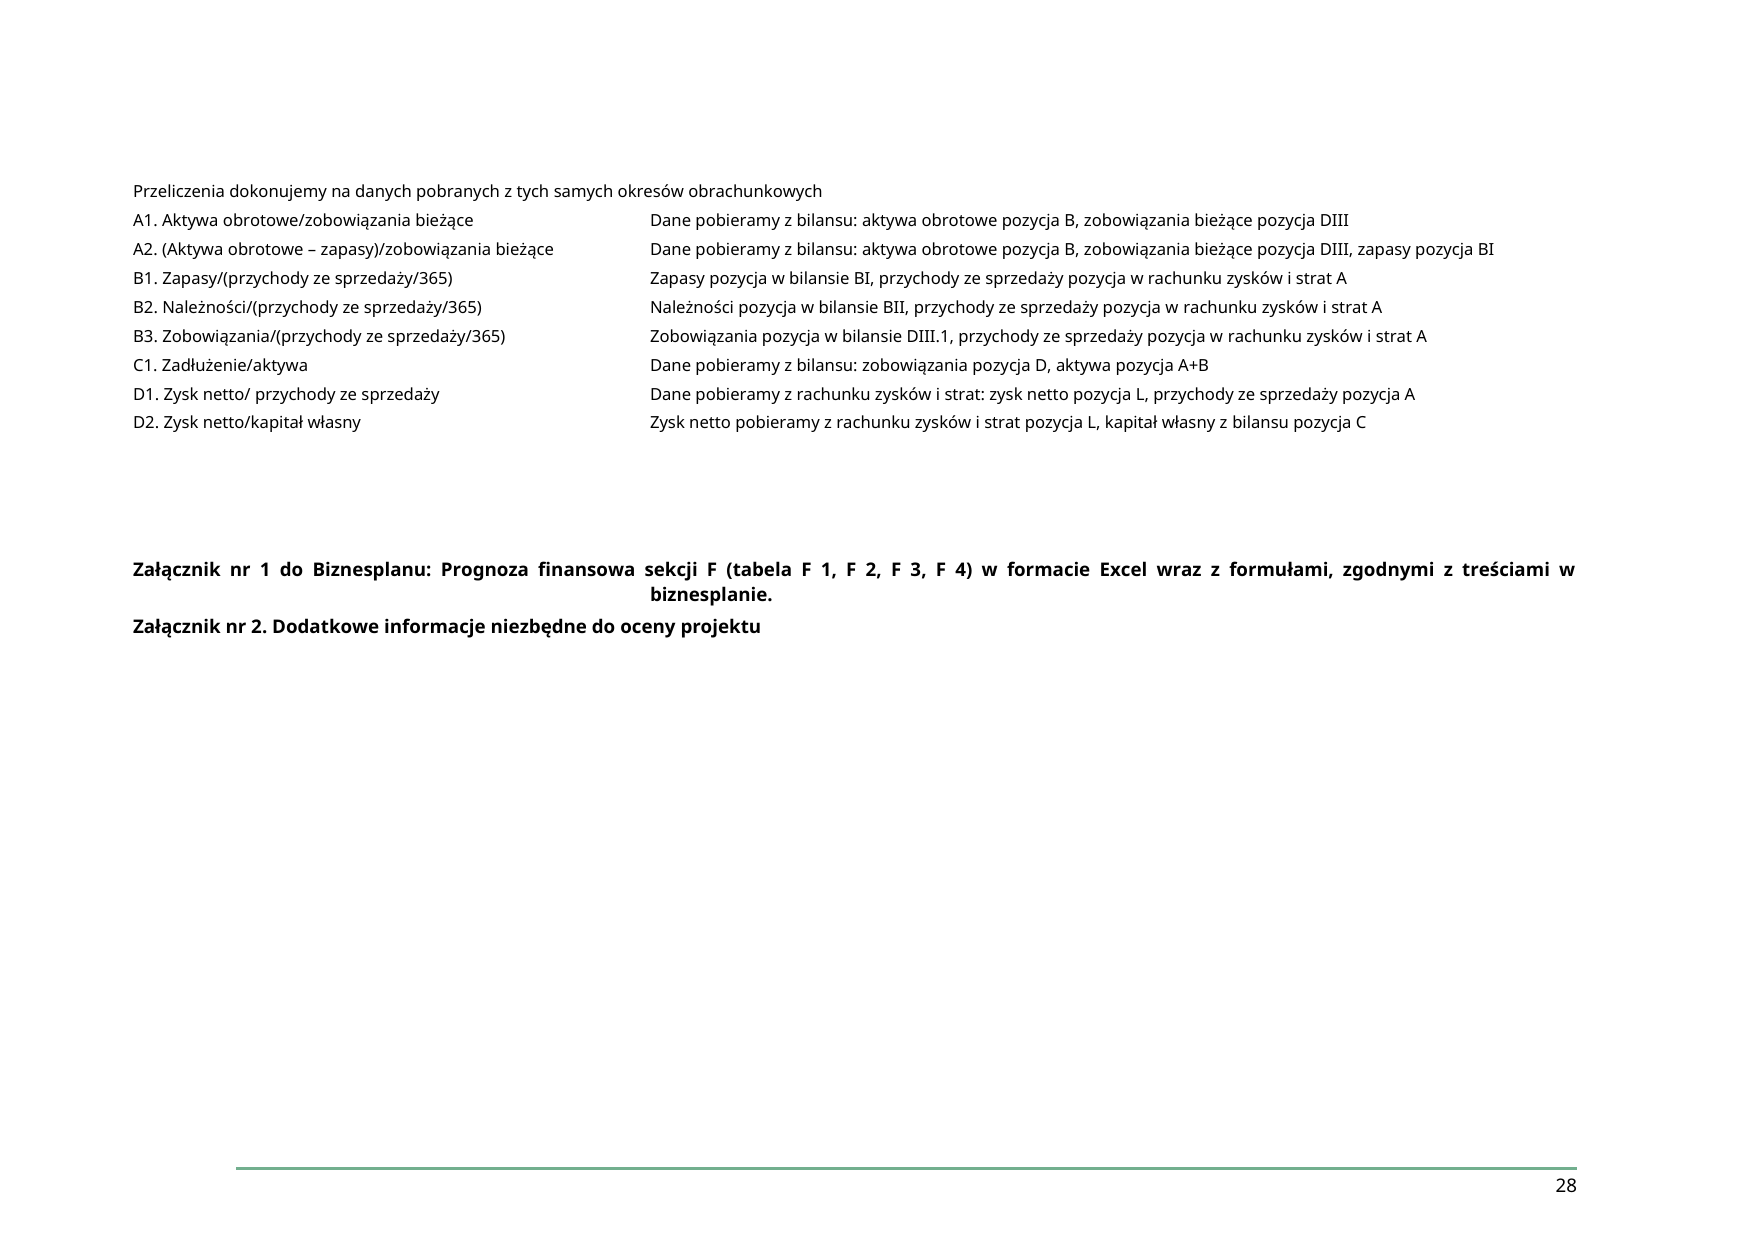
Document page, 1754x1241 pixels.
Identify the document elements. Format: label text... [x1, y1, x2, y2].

text Załącznik nr 2. Dodatkowe informacje niezbędne do oceny projektu [133, 613, 1577, 639]
text B1. Zapasy/(przychody ze sprzedaży/365) Zapasy pozycja w bilansie BI, przychody ze sprzedaży pozycja w rachunku zysków i strat A [133, 266, 1577, 289]
text A1. Aktywa obrotowe/zobowiązania bieżące Dane pobieramy z bilansu: aktywa obrotowe pozycja B, zobowiązania bieżące pozycja DIII [133, 208, 1577, 231]
text Przeliczenia dokonujemy na danych pobranych z tych samych okresów obrachunkowych [133, 179, 1577, 202]
text A2. (Aktywa obrotowe – zapasy)/zobowiązania bieżące Dane pobieramy z bilansu: aktywa obrotowe pozycja B, zobowiązania bieżące pozycja DIII, zapasy pozycja BI [133, 237, 1577, 260]
text B2. Należności/(przychody ze sprzedaży/365) Należności pozycja w bilansie BII, przychody ze sprzedaży pozycja w rachunku zysków i strat A [133, 295, 1577, 318]
text D2. Zysk netto/kapitał własny Zysk netto pobieramy z rachunku zysków i strat pozycja L, kapitał własny z bilansu pozycja C [133, 411, 1577, 434]
text Załącznik nr 1 do Biznesplanu: Prognoza finansowa sekcji F (tabela F 1, F 2, F 3, F 4) w formacie Excel wraz z formułami, zgodnymi z treściami w biznesplanie. [133, 556, 1577, 607]
text C1. Zadłużenie/aktywa Dane pobieramy z bilansu: zobowiązania pozycja D, aktywa pozycja A+B [133, 353, 1577, 376]
text D1. Zysk netto/ przychody ze sprzedaży Dane pobieramy z rachunku zysków i strat: zysk netto pozycja L, przychody ze sprzedaży pozycja A [133, 382, 1577, 405]
text B3. Zobowiązania/(przychody ze sprzedaży/365) Zobowiązania pozycja w bilansie DIII.1, przychody ze sprzedaży pozycja w rachunku zysków i strat A [133, 324, 1577, 347]
